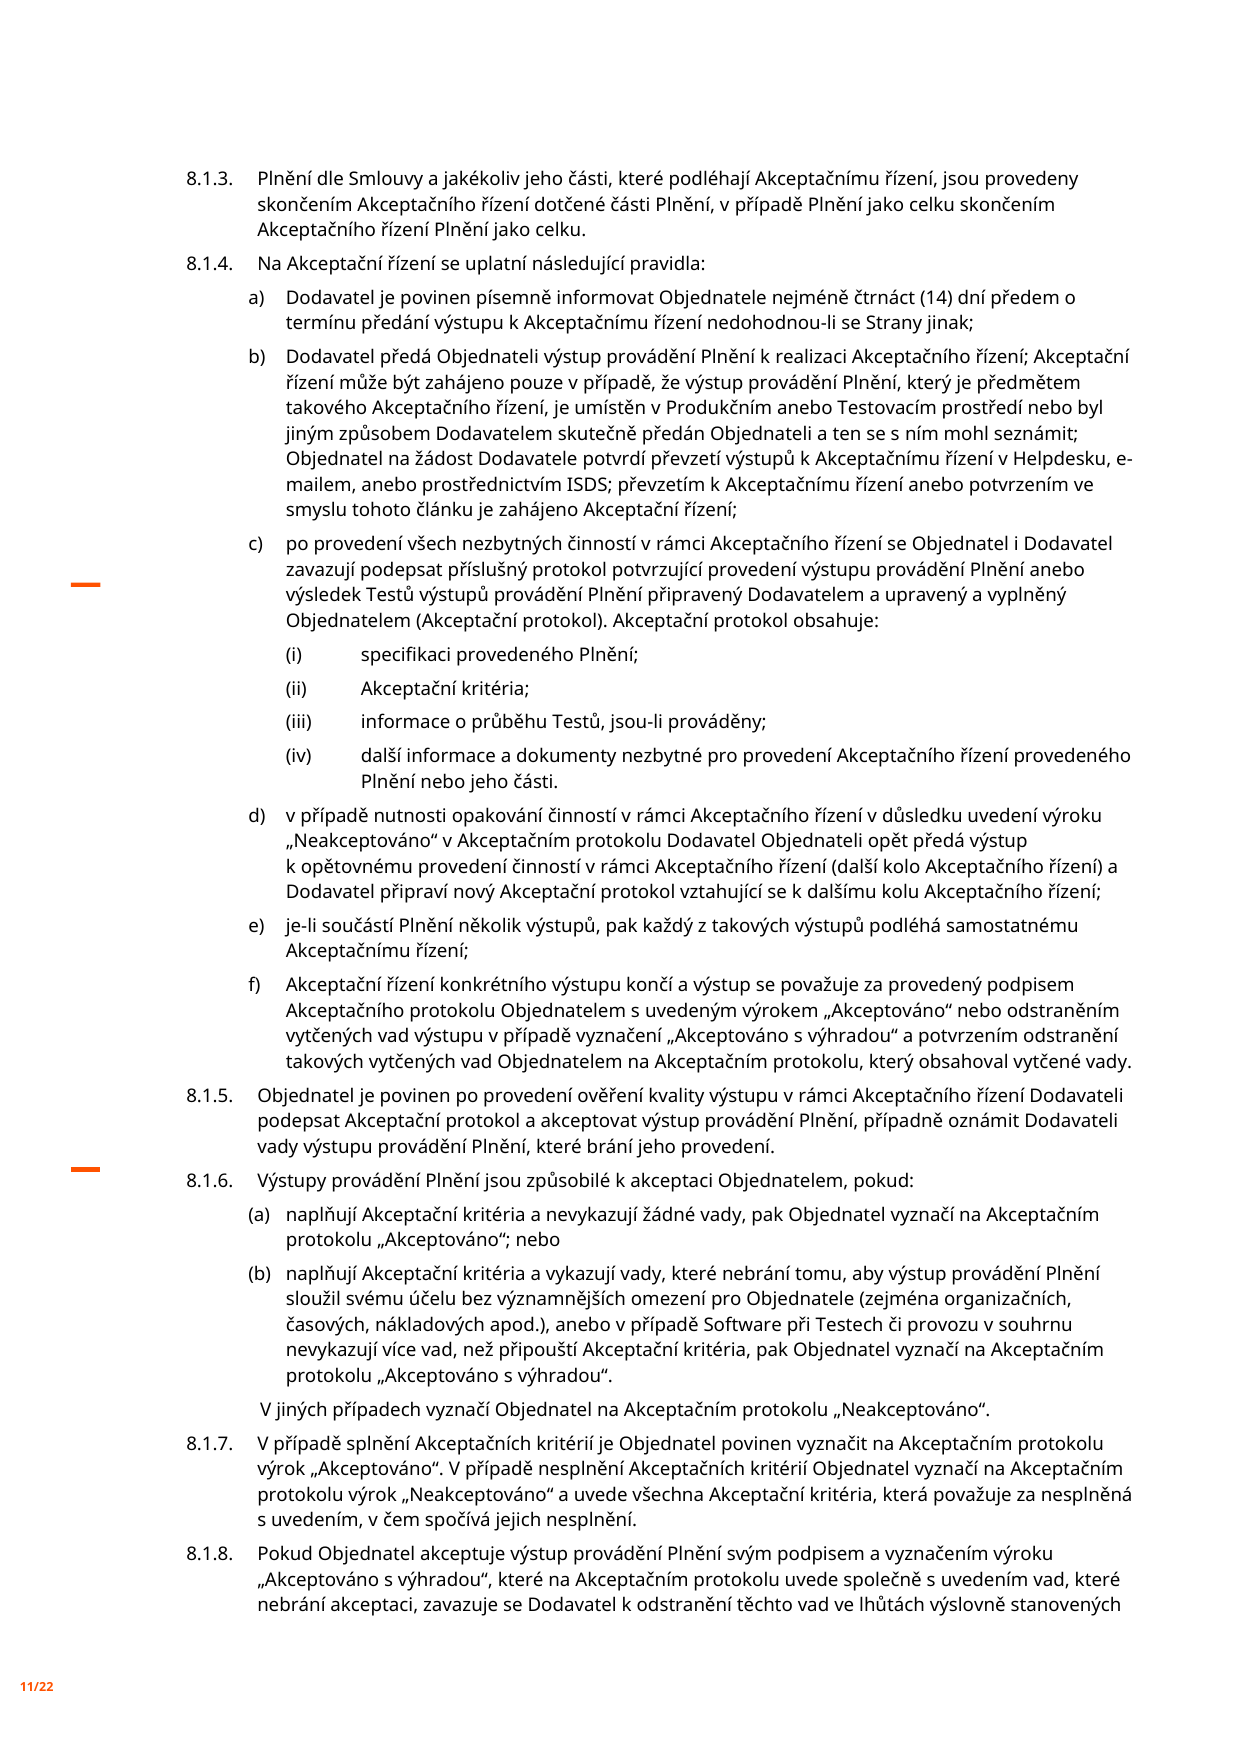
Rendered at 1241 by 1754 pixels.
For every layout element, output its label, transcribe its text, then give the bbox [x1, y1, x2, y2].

list v případě nutnosti opakování činností v rámci Akceptačního řízení v důsledku uvedení výroku „Neakceptováno“ v Akceptačním protokolu Dodavatel Objednateli opět předá výstup k opětovnému provedení činností v rámci Akceptačního řízení (další kolo Akceptačního řízení) a Dodavatel připraví nový Akceptační protokol vztahující se k dalšímu kolu Akceptačního řízení; [248, 802, 1134, 904]
list Dodavatel předá Objednateli výstup provádění Plnění k realizaci Akceptačního řízení; Akceptační řízení může být zahájeno pouze v případě, že výstup provádění Plnění, který je předmětem takového Akceptačního řízení, je umístěn v Produkčním anebo Testovacím prostředí nebo byl jiným způsobem Dodavatelem skutečně předán Objednateli a ten se s ním mohl seznámit; Objednatel na žádost Dodavatele potvrdí převzetí výstupů k Akceptačnímu řízení v Helpdesku, e-mailem, anebo prostřednictvím ISDS; převzetím k Akceptačnímu řízení anebo potvrzením ve smyslu tohoto článku je zahájeno Akceptační řízení; [248, 343, 1134, 522]
list Akceptační řízení konkrétního výstupu končí a výstup se považuje za provedený podpisem Akceptačního protokolu Objednatelem s uvedeným výrokem „Akceptováno“ nebo odstraněním vytčených vad výstupu v případě vyznačení „Akceptováno s výhradou“ a potvrzením odstranění takových vytčených vad Objednatelem na Akceptačním protokolu, který obsahoval vytčené vady. [248, 972, 1134, 1074]
text V případě splnění Akceptačních kritérií je Objednatel povinen vyznačit na Akceptačním protokolu výrok „Akceptováno“. V případě nesplnění Akceptačních kritérií Objednatel vyznačí na Akceptačním protokolu výrok „Neakceptováno“ a uvede všechna Akceptační kritéria, která považuje za nesplněná s uvedením, v čem spočívá jejich nesplnění. [186, 1430, 1134, 1532]
text Na Akceptační řízení se uplatní následující pravidla: [186, 250, 1134, 276]
list specifikaci provedeného Plnění; [286, 641, 1134, 666]
list po provedení všech nezbytných činností v rámci Akceptačního řízení se Objednatel i Dodavatel zavazují podepsat příslušný protokol potvrzující provedení výstupu provádění Plnění anebo výsledek Testů výstupů provádění Plnění připravený Dodavatelem a upravený a vyplněný Objednatelem (Akceptační protokol). Akceptační protokol obsahuje: [248, 531, 1134, 633]
list je-li součástí Plnění několik výstupů, pak každý z takových výstupů podléhá samostatnému Akceptačnímu řízení; [248, 912, 1134, 963]
list Dodavatel je povinen písemně informovat Objednatele nejméně čtrnáct (14) dní předem o termínu předání výstupu k Akceptačnímu řízení nedohodnou-li se Strany jinak; [248, 284, 1134, 335]
list další informace a dokumenty nezbytné pro provedení Akceptačního řízení provedeného Plnění nebo jeho části. [286, 742, 1134, 793]
list naplňují Akceptační kritéria a vykazují vady, které nebrání tomu, aby výstup provádění Plnění sloužil svému účelu bez významnějších omezení pro Objednatele (zejména organizačních, časových, nákladových apod.), anebo v případě Software při Testech či provozu v souhrnu nevykazují více vad, než připouští Akceptační kritéria, pak Objednatel vyznačí na Akceptačním protokolu „Akceptováno s výhradou“. [248, 1260, 1134, 1388]
text Výstupy provádění Plnění jsou způsobilé k akceptaci Objednatelem, pokud: [186, 1167, 1134, 1192]
list Akceptační kritéria; [286, 675, 1134, 700]
text Objednatel je povinen po provedení ověření kvality výstupu v rámci Akceptačního řízení Dodavateli podepsat Akceptační protokol a akceptovat výstup provádění Plnění, případně oznámit Dodavateli vady výstupu provádění Plnění, které brání jeho provedení. [186, 1082, 1134, 1159]
list informace o průběhu Testů, jsou-li prováděny; [286, 709, 1134, 734]
text Plnění dle Smlouvy a jakékoliv jeho části, které podléhají Akceptačnímu řízení, jsou provedeny skončením Akceptačního řízení dotčené části Plnění, v případě Plnění jako celku skončením Akceptačního řízení Plnění jako celku. [186, 165, 1134, 242]
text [186, 1540, 1134, 1617]
list V jiných případech vyznačí Objednatel na Akceptačním protokolu „Neakceptováno“. [260, 1396, 1134, 1422]
list naplňují Akceptační kritéria a nevykazují žádné vady, pak Objednatel vyznačí na Akceptačním protokolu „Akceptováno“; nebo [248, 1201, 1134, 1252]
